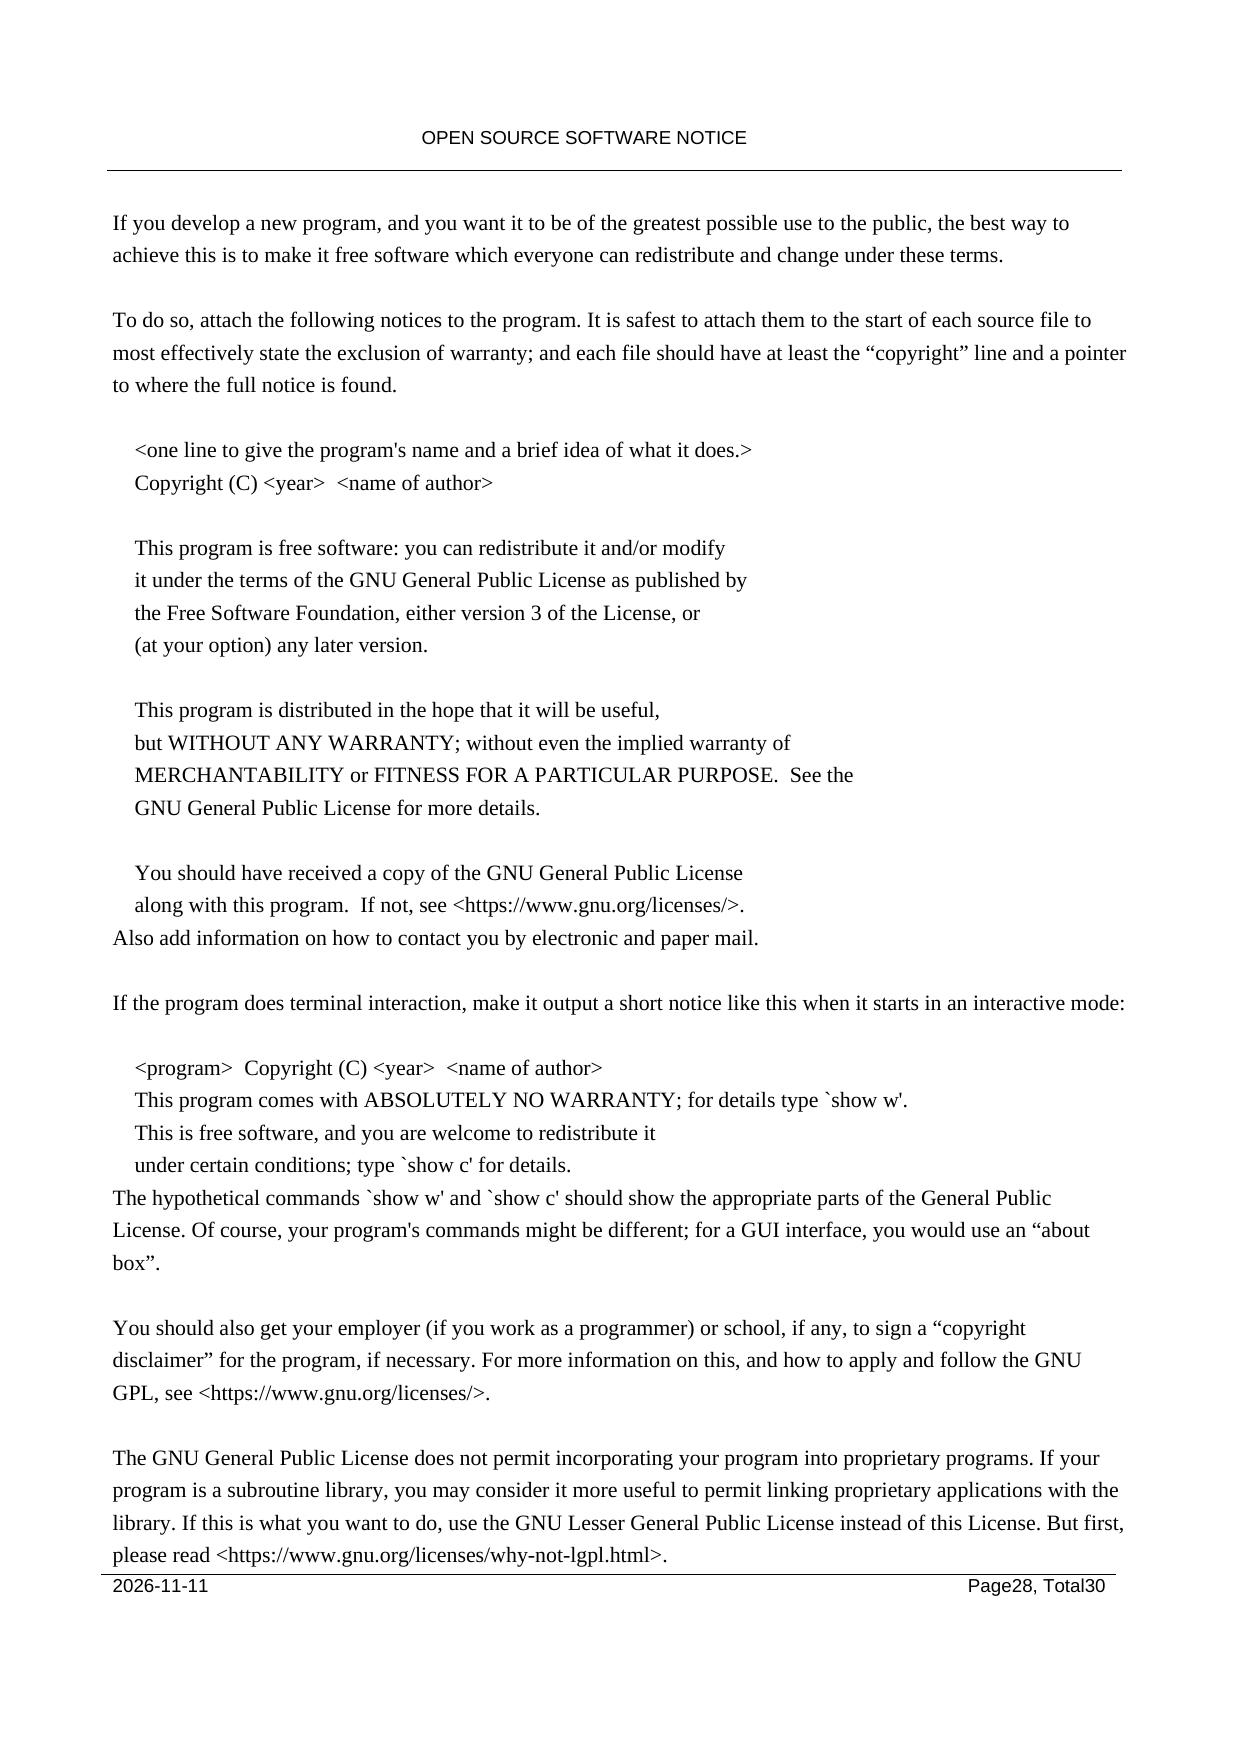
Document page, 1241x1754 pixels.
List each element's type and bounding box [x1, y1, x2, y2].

text [112, 206, 1128, 1571]
